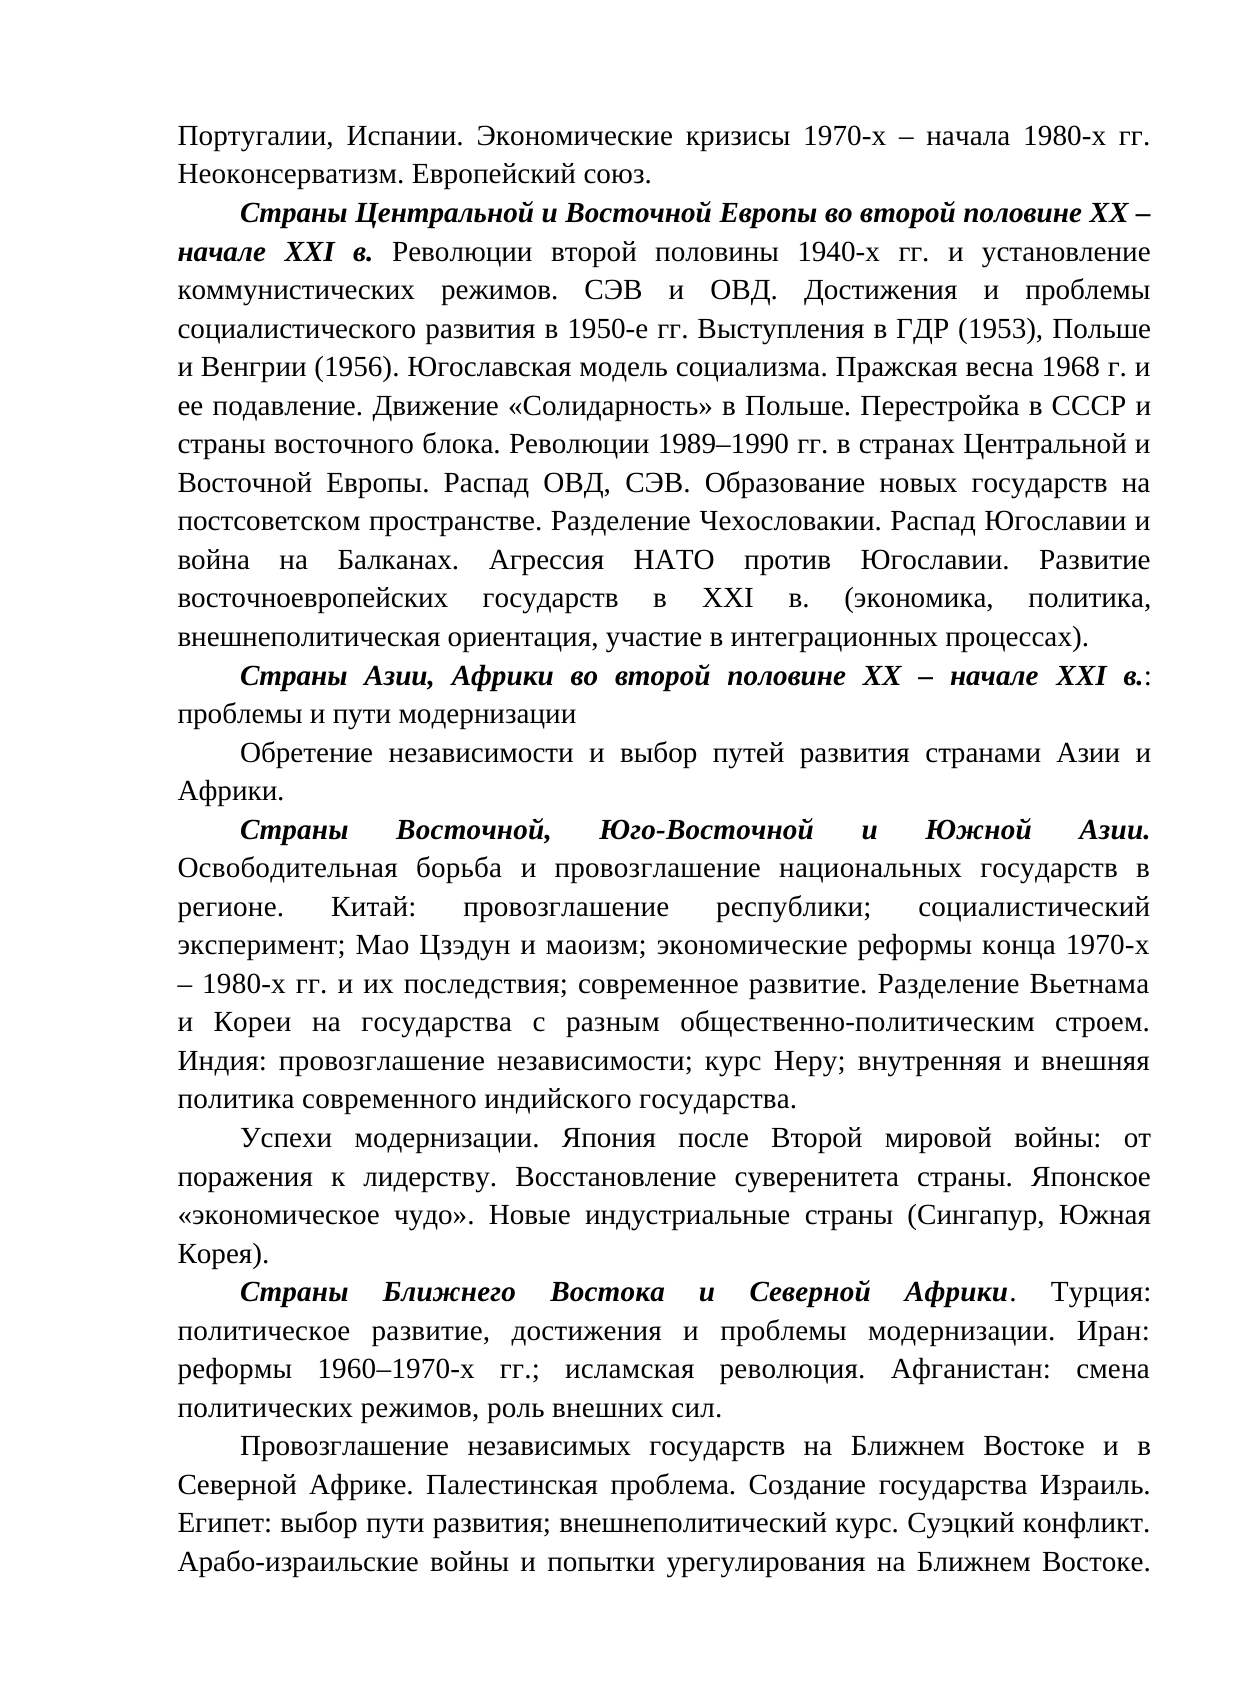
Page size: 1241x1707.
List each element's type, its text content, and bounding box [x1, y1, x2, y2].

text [177, 118, 1152, 190]
text Страны Восточной, Юго-Восточной и Южной Азии. Освободительная борьба и провозглашение национальных государств в регионе. Китай: провозглашение республики; социалистический эксперимент; Мао Цзэдун и маоизм; экономические реформы конца 1970-х – 1980-х гг. и их последствия; современное развитие. Разделение Вьетнама и Кореи на государства с разным общественно-политическим строем. Индия: провозглашение независимости; курс Неру; внутренняя и внешняя политика современного индийского государства. [177, 812, 1152, 1115]
text Обретение независимости и выбор путей развития странами Азии и Африки. [177, 735, 1152, 807]
text Страны Азии, Африки во второй половине ХХ – начале XXI в.: проблемы и пути модернизации [177, 658, 1152, 730]
text Страны Ближнего Востока и Северной Африки. Турция: политическое развитие, достижения и проблемы модернизации. Иран: реформы 1960–1970-х гг.; исламская революция. Афганистан: смена политических режимов, роль внешних сил. [177, 1274, 1152, 1423]
text Страны Центральной и Восточной Европы во второй половине ХХ – начале XXI в. Революции второй половины 1940-х гг. и установление коммунистических режимов. СЭВ и ОВД. Достижения и проблемы социалистического развития в 1950-е гг. Выступления в ГДР (1953), Польше и Венгрии (1956). Югославская модель социализма. Пражская весна 1968 г. и ее подавление. Движение «Солидарность» в Польше. Перестройка в СССР и страны восточного блока. Революции 1989–1990 гг. в странах Центральной и Восточной Европы. Распад ОВД, СЭВ. Образование новых государств на постсоветском пространстве. Разделение Чехословакии. Распад Югославии и война на Балканах. Агрессия НАТО против Югославии. Развитие восточноевропейских государств в XXI в. (экономика, политика, внешнеполитическая ориентация, участие в интеграционных процессах). [177, 195, 1152, 653]
text Успехи модернизации. Япония после Второй мировой войны: от поражения к лидерству. Восстановление суверенитета страны. Японское «экономическое чудо». Новые индустриальные страны (Сингапур, Южная Корея). [177, 1120, 1152, 1269]
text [177, 1428, 1152, 1578]
